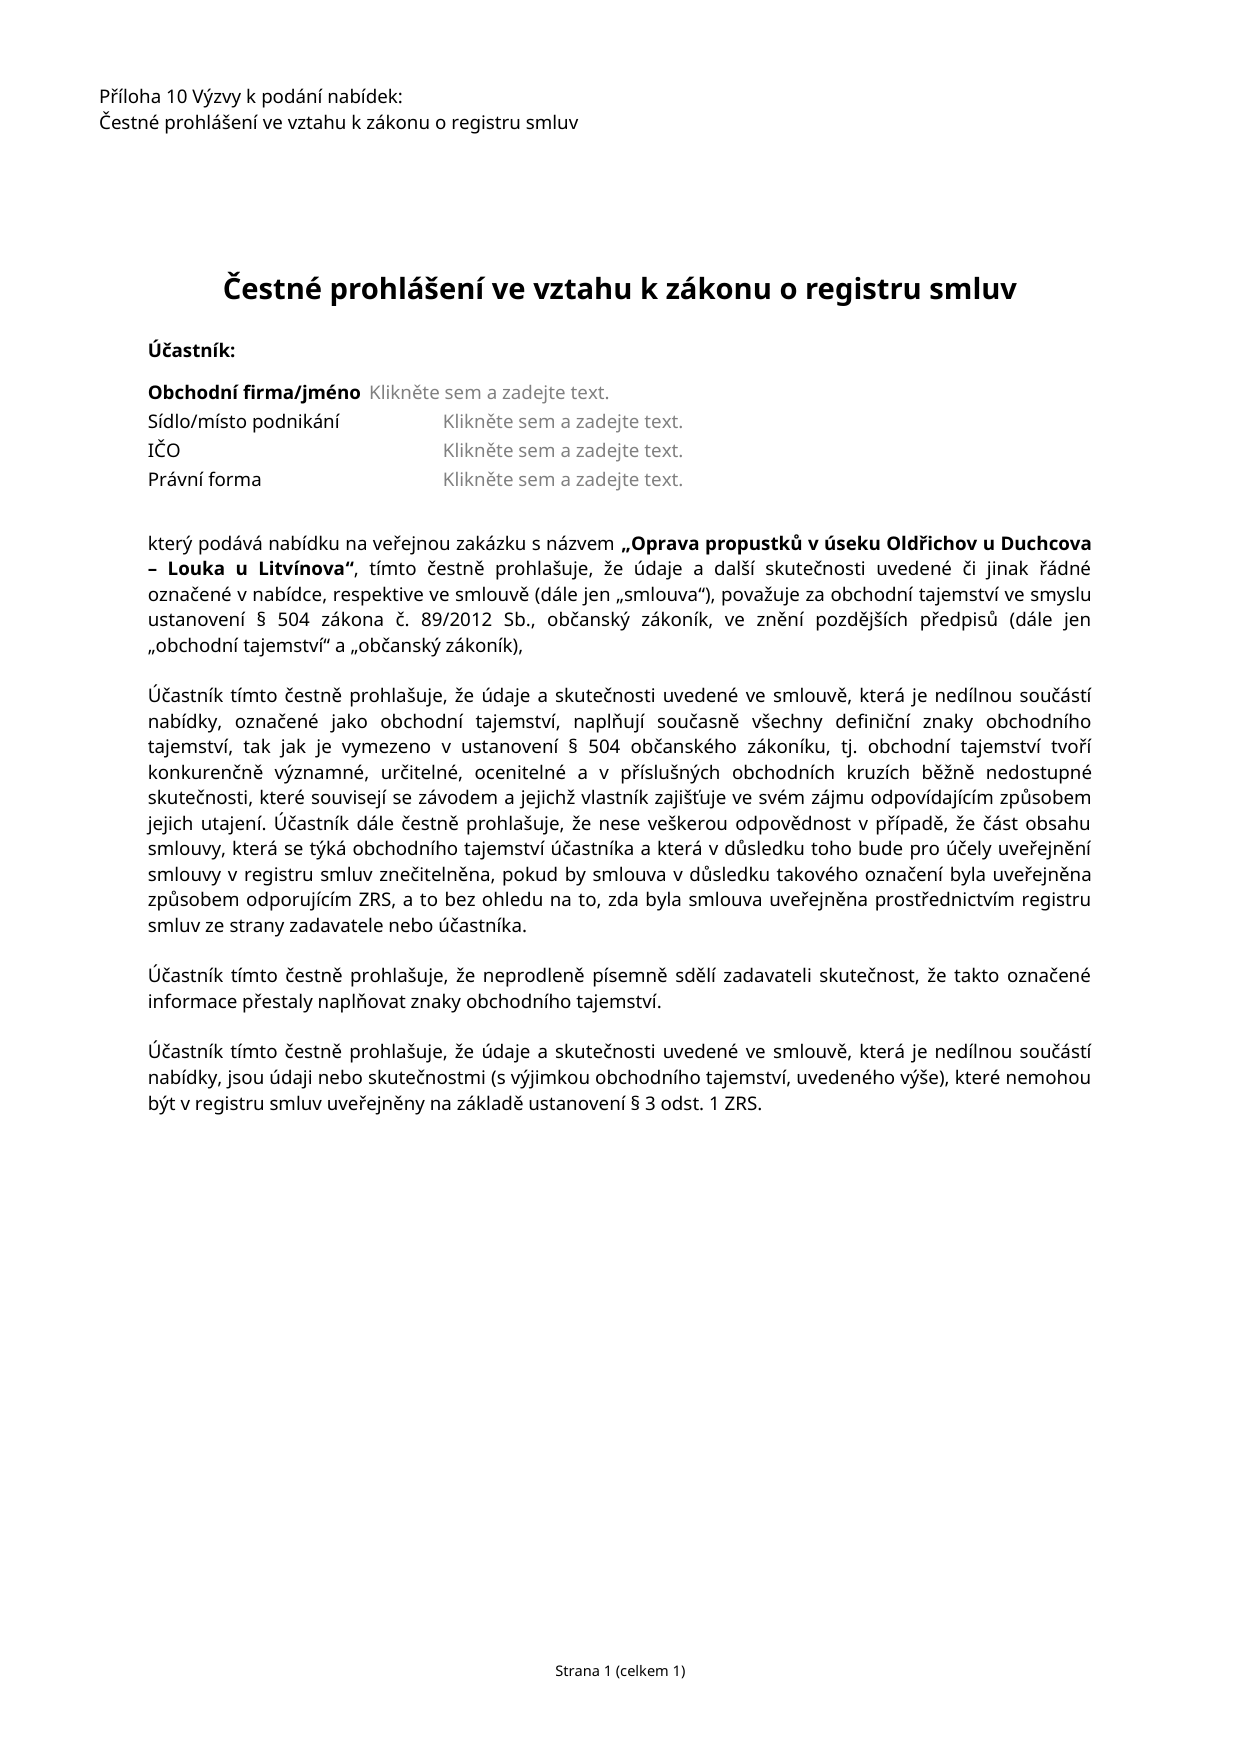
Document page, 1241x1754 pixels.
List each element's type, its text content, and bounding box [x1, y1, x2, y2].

text Sídlo/místo podnikání [148, 405, 1093, 434]
text který podává nabídku na veřejnou zakázku s názvem „Oprava propustků v úseku Oldřichov u Duchcova – Louka u Litvínova“, tímto čestně prohlašuje, že údaje a další skutečnosti uvedené či jinak řádné označené v nabídce, respektive ve smlouvě (dále jen „smlouva“), považuje za obchodní tajemství ve smyslu ustanovení § 504 zákona č. 89/2012 Sb., občanský zákoník, ve znění pozdějších předpisů (dále jen „obchodní tajemství“ a „občanský zákoník), [148, 530, 1093, 658]
text Účastník tímto čestně prohlašuje, že neprodleně písemně sdělí zadavateli skutečnost, že takto označené informace přestaly naplňovat znaky obchodního tajemství. [148, 963, 1093, 1014]
text Účastník tímto čestně prohlašuje, že údaje a skutečnosti uvedené ve smlouvě, která je nedílnou součástí nabídky, jsou údaji nebo skutečnostmi (s výjimkou obchodního tajemství, uvedeného výše), které nemohou být v registru smluv uveřejněny na základě ustanovení § 3 odst. 1 ZRS. [148, 1039, 1093, 1115]
text Právní forma [148, 463, 1093, 492]
text Obchodní firma/jméno [148, 376, 1093, 405]
text IČO [148, 434, 1093, 463]
text Účastník tímto čestně prohlašuje, že údaje a skutečnosti uvedené ve smlouvě, která je nedílnou součástí nabídky, označené jako obchodní tajemství, naplňují současně všechny definiční znaky obchodního tajemství, tak jak je vymezeno v ustanovení § 504 občanského zákoníku, tj. obchodní tajemství tvoří konkurenčně významné, určitelné, ocenitelné a v příslušných obchodních kruzích běžně nedostupné skutečnosti, které souvisejí se závodem a jejichž vlastník zajišťuje ve svém zájmu odpovídajícím způsobem jejich utajení. Účastník dále čestně prohlašuje, že nese veškerou odpovědnost v případě, že část obsahu smlouvy, která se týká obchodního tajemství účastníka a která v důsledku toho bude pro účely uveřejnění smlouvy v registru smluv znečitelněna, pokud by smlouva v důsledku takového označení byla uveřejněna způsobem odporujícím ZRS, a to bez ohledu na to, zda byla smlouva uveřejněna prostřednictvím registru smluv ze strany zadavatele nebo účastníka. [148, 683, 1093, 938]
text Účastník: [148, 333, 1093, 364]
title Čestné prohlášení ve vztahu k zákonu o registru smluv [148, 268, 1093, 308]
